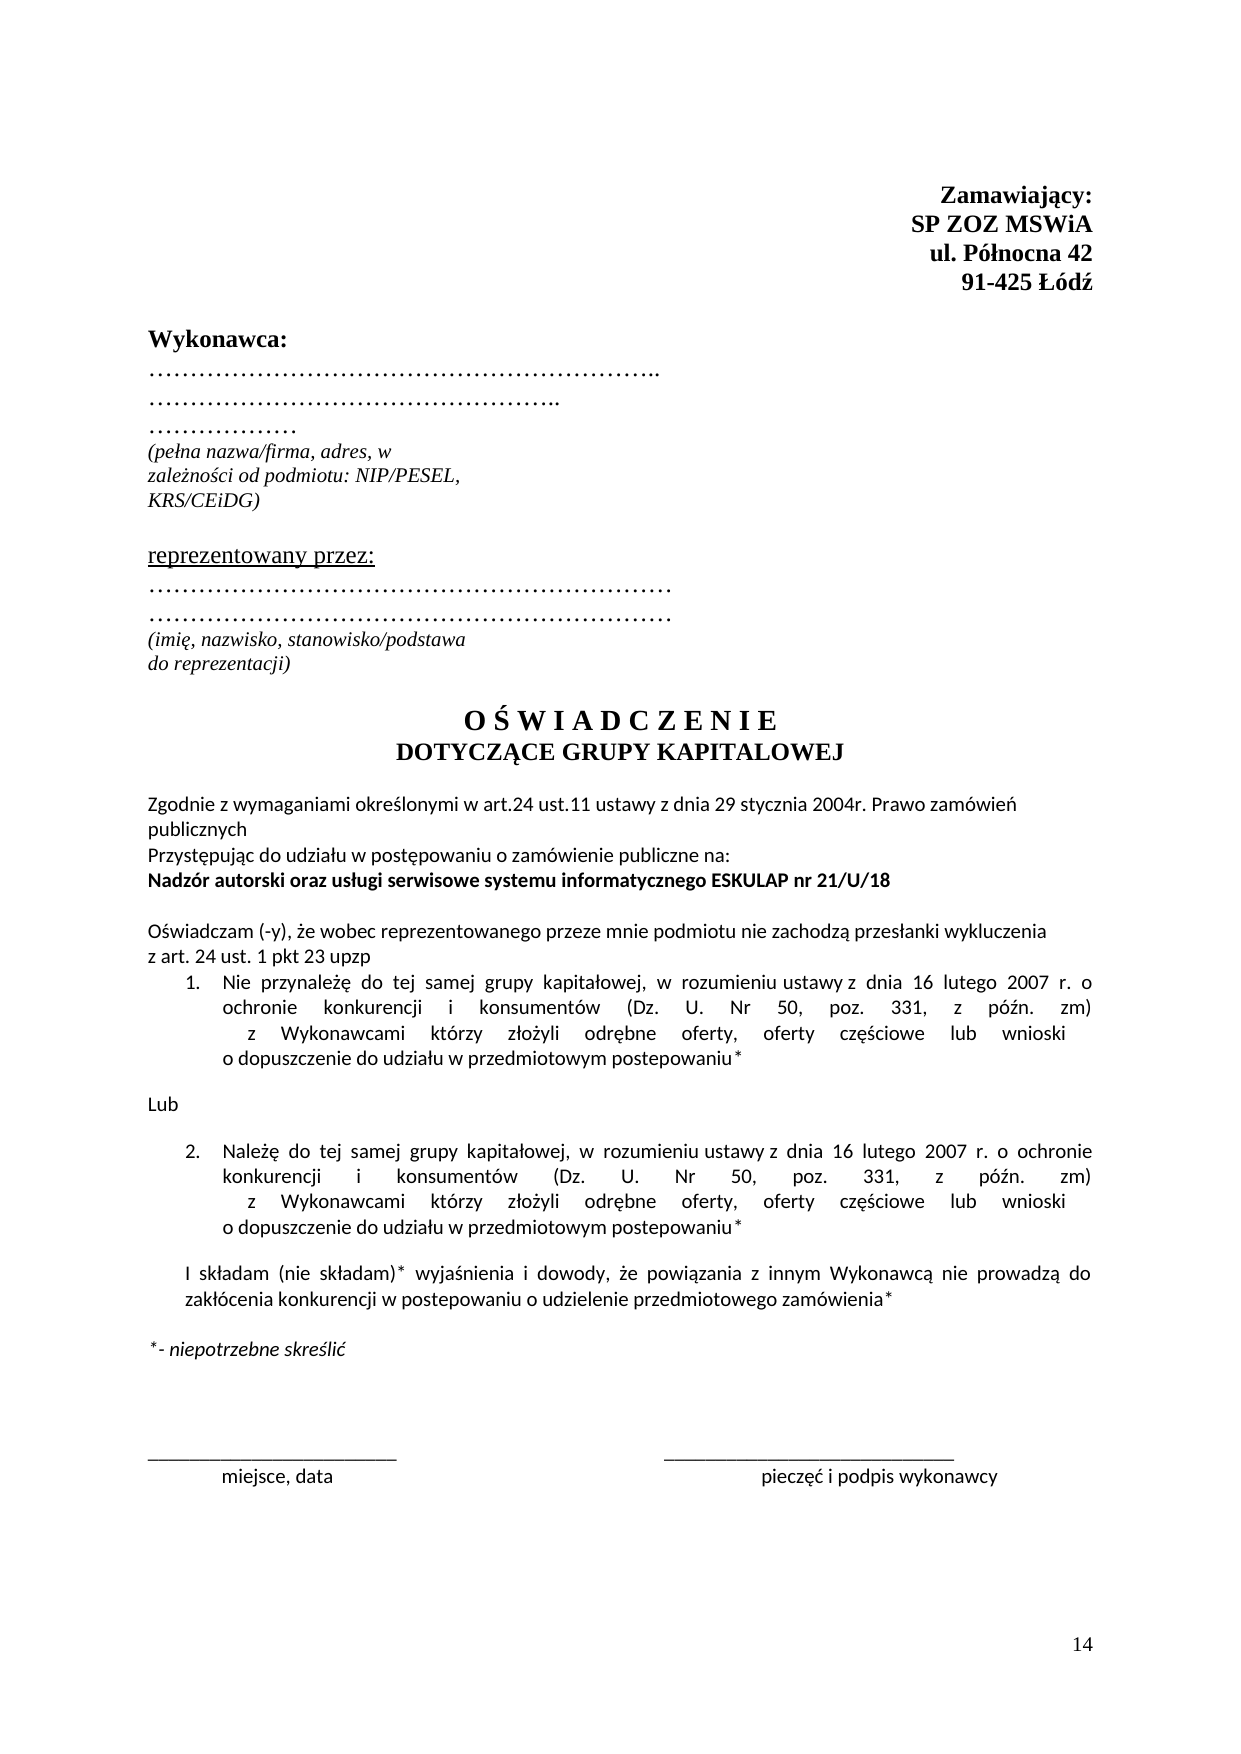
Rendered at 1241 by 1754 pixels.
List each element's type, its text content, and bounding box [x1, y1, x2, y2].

text reprezentowany przez: [148, 540, 1093, 569]
text *- niepotrzebne skreślić [148, 1337, 1093, 1362]
text Nadzór autorski oraz usługi serwisowe systemu informatycznego ESKULAP nr 21/U/18 [148, 867, 1093, 893]
list Należę do tej samej grupy kapitałowej, w rozumieniu ustawy z dnia 16 lutego 2007 r. o ochronie konkurencji i konsumentów (Dz. U. Nr 50, poz. 331, z późn. zm) z Wykonawcami którzy złożyli odrębne oferty, oferty częściowe lub wnioski o dopuszczenie do udziału w przedmiotowym postepowaniu* [185, 1138, 1093, 1239]
text Przystępując do udziału w postępowaniu o zamówienie publiczne na: [148, 842, 1093, 867]
text ……………………………………………………..…………………………………………..……………… [148, 353, 694, 439]
text DOTYCZĄCE GRUPY KAPITALOWEJ [148, 737, 1093, 766]
text ……………………………………………………………………………………………………………… [148, 569, 679, 627]
text Wykonawca: [148, 324, 1093, 353]
list Nie przynależę do tej samej grupy kapitałowej, w rozumieniu ustawy z dnia 16 lutego 2007 r. o ochronie konkurencji i konsumentów (Dz. U. Nr 50, poz. 331, z późn. zm) z Wykonawcami którzy złożyli odrębne oferty, oferty częściowe lub wnioski o dopuszczenie do udziału w przedmiotowym postepowaniu* [185, 969, 1093, 1071]
text miejsce, data pieczęć i podpis wykonawcy [148, 1464, 1093, 1489]
text I składam (nie składam)* wyjaśnienia i dowody, że powiązania z innym Wykonawcą nie prowadzą do zakłócenia konkurencji w postepowaniu o udzielenie przedmiotowego zamówienia* [185, 1260, 1093, 1311]
text SP ZOZ MSWiA [148, 209, 1093, 238]
text ________________________ ____________________________ [148, 1438, 1093, 1464]
text ul. Północna 42 [148, 238, 1093, 267]
text Zgodnie z wymaganiami określonymi w art.24 ust.11 ustawy z dnia 29 stycznia 2004r. Prawo zamówień publicznych [148, 791, 1093, 842]
text (imię, nazwisko, stanowisko/podstawa do reprezentacji) [148, 627, 472, 675]
text Zamawiający: [694, 181, 1093, 209]
text Oświadczam (-y), że wobec reprezentowanego przeze mnie podmiotu nie zachodzą przesłanki wykluczenia z art. 24 ust. 1 pkt 23 upzp [148, 918, 1093, 969]
text O Ś W I A D C Z E N I E [148, 703, 1093, 737]
text 91-425 Łódź [148, 267, 1093, 296]
text (pełna nazwa/firma, adres, w zależności od podmiotu: NIP/PESEL, KRS/CEiDG) [148, 439, 472, 512]
text Lub [148, 1092, 1093, 1117]
